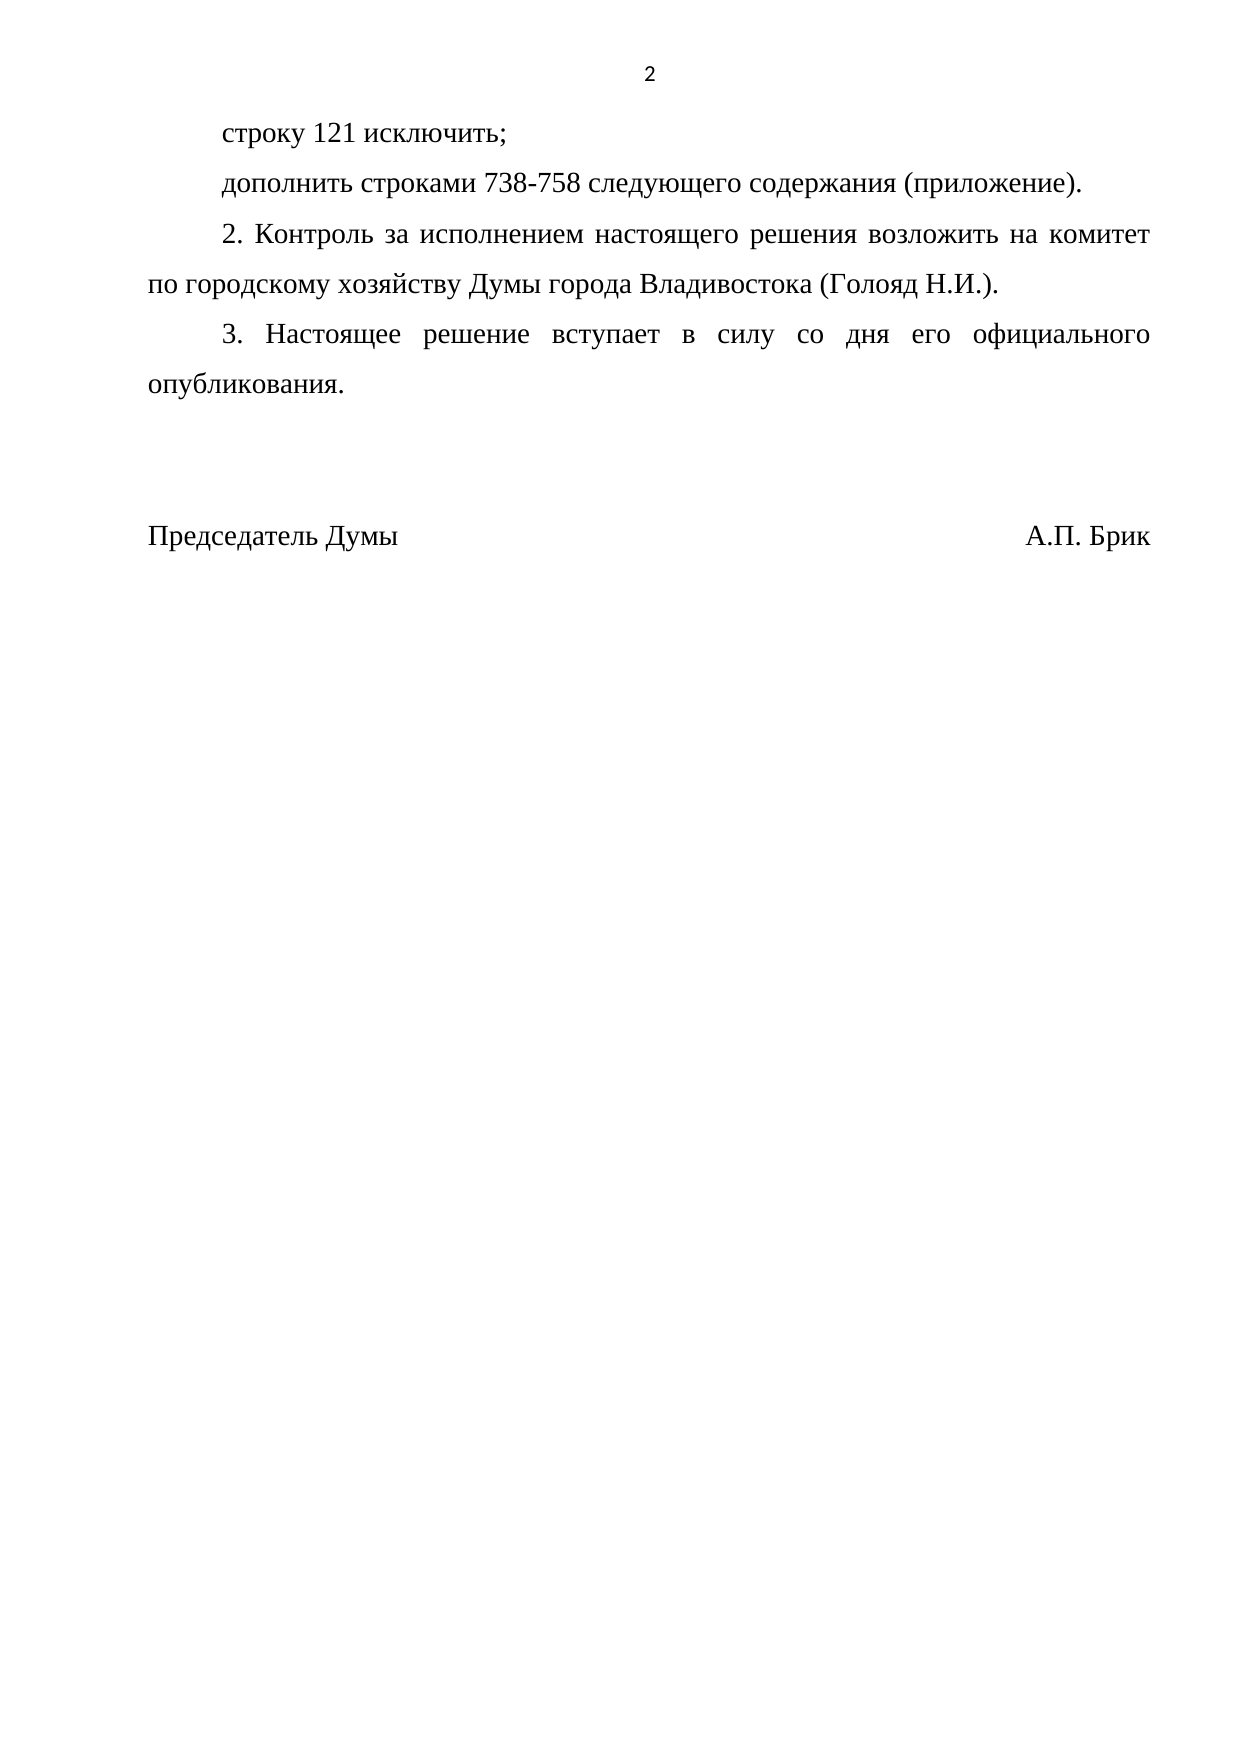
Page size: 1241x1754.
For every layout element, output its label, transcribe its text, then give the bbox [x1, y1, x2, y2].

text дополнить строками 738-758 следующего содержания (приложение). [148, 165, 1152, 199]
text строку 121 исключить; [148, 115, 1152, 149]
text 3. Настоящее решение вступает в силу со дня его официального опубликования. [148, 316, 1152, 400]
text 2. Контроль за исполнением настоящего решения возложить на комитет по городскому хозяйству Думы города Владивостока (Голояд Н.И.). [148, 216, 1152, 299]
text Председатель Думы А.П. Брик [148, 518, 1152, 551]
